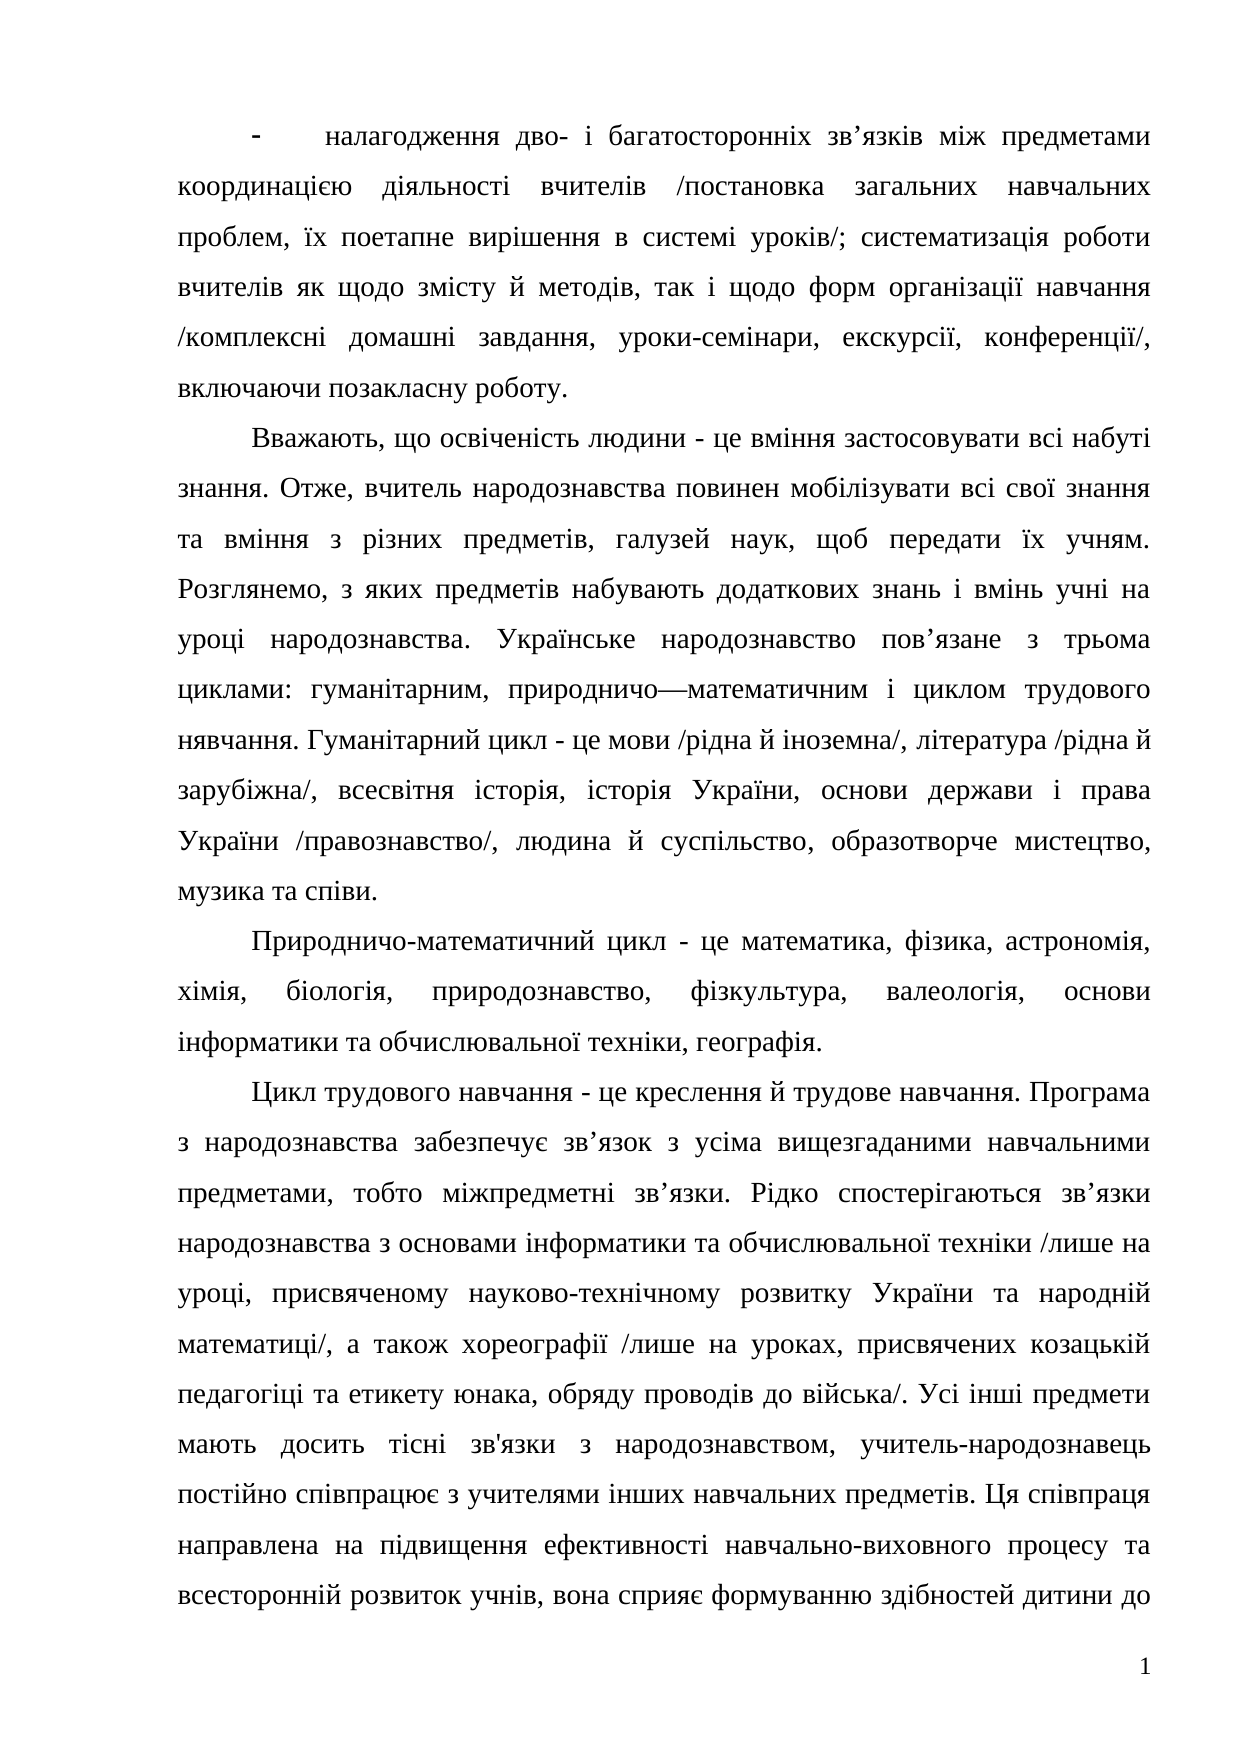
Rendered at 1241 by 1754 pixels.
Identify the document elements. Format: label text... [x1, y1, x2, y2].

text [177, 1074, 1152, 1611]
text Природничо-математичний цикл - це математика, фізика, астрономія, хімія, біологія, природознавство, фізкультура, валеологія, основи інформатики та обчислювальної техніки, географія. [177, 923, 1152, 1057]
list налагодження дво- і багатосторонніх зв’язків між предметами координацією діяльності вчителів /постановка загальних навчальних проблем, їх поетапне вирішення в системі уроків/; систематизація роботи вчителів як щодо змісту й методів, так і щодо форм організації навчання /комплексні домашні завдання, уроки-семінари, екскурсії, конференції/, включаючи позакласну роботу. [177, 118, 1152, 403]
text Вважають, що освіченість людини - це вміння застосовувати всі набуті знання. Отже, вчитель народознавства повинен мобілізувати всі свої знання та вміння з різних предметів, галузей наук, щоб передати їх учням. Розглянемо, з яких предметів набувають додаткових знань і вмінь учні на уроці народознавства. Українське народознавство пов’язане з трьома циклами: гуманітарним, природничо—математичним і циклом трудового нявчання. Гуманітарний цикл - це мови /рідна й іноземна/, література /рідна й зарубіжна/, всесвітня історія, історія України, основи держави і права України /правознавство/, людина й суспільство, образотворче мистецтво, музика та співи. [177, 420, 1152, 906]
